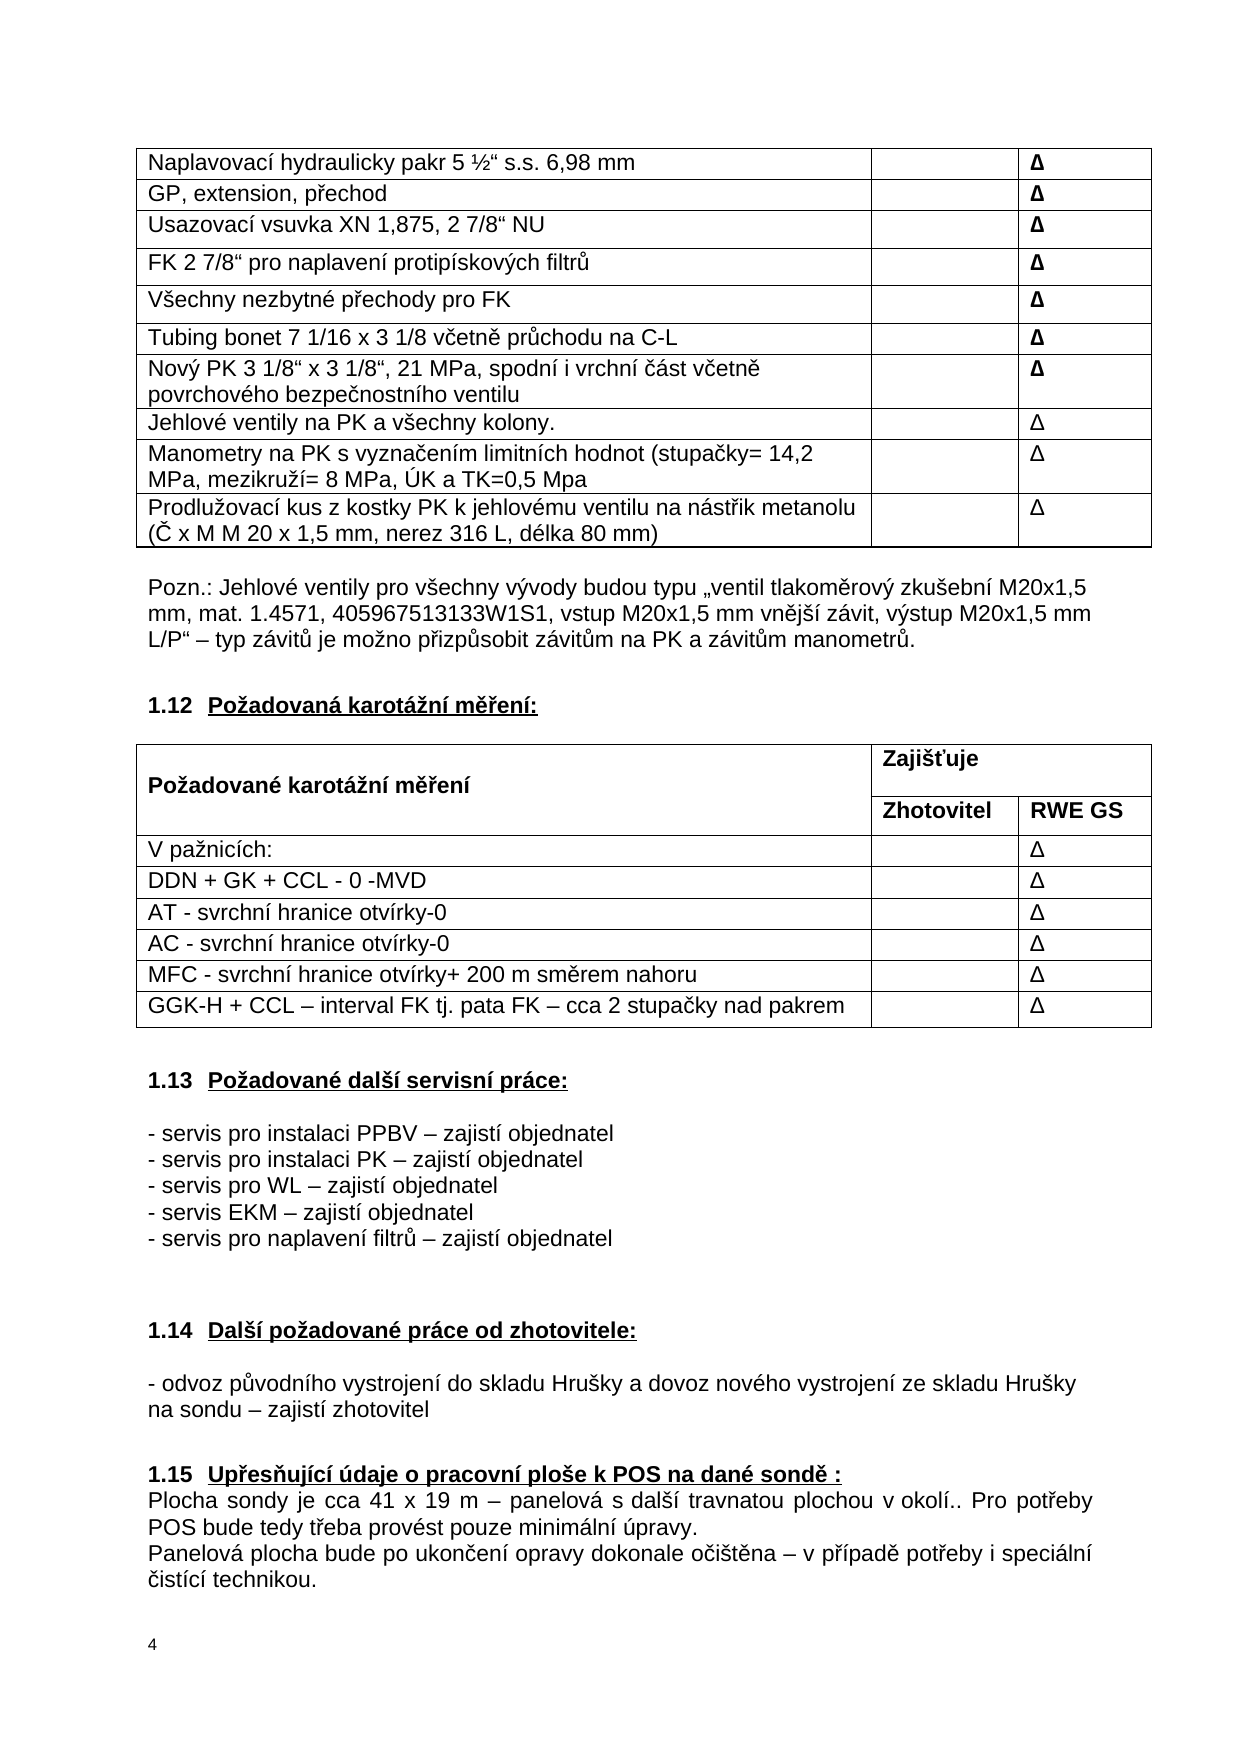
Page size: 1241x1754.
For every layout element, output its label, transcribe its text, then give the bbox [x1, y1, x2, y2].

text Panelová plocha bude po ukončení opravy dokonale očištěna – v případě potřeby i speciální čistící technikou. [148, 1540, 1093, 1593]
table_header Požadované karotážní měření [137, 745, 871, 835]
table_cell ∆ [1019, 867, 1151, 897]
table_cell Usazovací vsuvka XN 1,875, 2 7/8“ NU [137, 211, 871, 248]
table_cell Tubing bonet 7 1/16 x 3 1/8 včetně průchodu na C-L [137, 324, 871, 354]
table_cell ∆ [1019, 409, 1151, 439]
text - odvoz původního vystrojení do skladu Hrušky a dovoz nového vystrojení ze skladu Hrušky na sondu – zajistí zhotovitel [148, 1369, 1093, 1422]
table_cell ∆ [1019, 440, 1151, 493]
table_cell Nový PK 3 1/8“ x 3 1/8“, 21 MPa, spodní i vrchní část včetně povrchového bezpečnostního ventilu [137, 355, 871, 408]
text Pozn.: Jehlové ventily pro všechny vývody budou typu „ventil tlakoměrový zkušební M20x1,5 mm, mat. 1.4571, 405967513133W1S1, vstup M20x1,5 mm vnější závit, výstup M20x1,5 mm L/P“ – typ závitů je možno přizpůsobit závitům na PK a závitům manometrů. [148, 574, 1093, 653]
table_cell [872, 355, 1018, 408]
table_cell ∆ [1019, 249, 1151, 285]
table_cell ∆ [1019, 836, 1151, 866]
text - servis pro instalaci PPBV – zajistí objednatel [148, 1120, 1093, 1146]
table_cell [872, 961, 1018, 991]
text - servis EKM – zajistí objednatel [148, 1199, 1093, 1225]
table_cell [872, 836, 1018, 866]
text Plocha sondy je cca 41 x 19 m – panelová s další travnatou plochou v okolí.. Pro potřeby POS bude tedy třeba provést pouze minimální úpravy. [148, 1487, 1093, 1540]
table_cell ∆ [1019, 149, 1151, 179]
table_cell Naplavovací hydraulicky pakr 5 ½“ s.s. 6,98 mm [137, 149, 871, 179]
subtitle Požadované další servisní práce: [148, 1067, 1093, 1093]
table_cell [872, 867, 1018, 897]
table_cell AT - svrchní hranice otvírky-0 [137, 899, 871, 929]
table_cell Manometry na PK s vyznačením limitních hodnot (stupačky= 14,2 MPa, mezikruží= 8 MPa, ÚK a TK=0,5 Mpa [137, 440, 871, 493]
table_cell [872, 249, 1018, 285]
table_cell ∆ [1019, 899, 1151, 929]
table_cell [872, 180, 1018, 210]
table_cell ∆ [1019, 494, 1151, 546]
table_cell FK 2 7/8“ pro naplavení protipískových filtrů [137, 249, 871, 285]
table_cell [872, 324, 1018, 354]
table_cell [872, 286, 1018, 323]
table_cell Všechny nezbytné přechody pro FK [137, 286, 871, 323]
table_cell [872, 992, 1018, 1027]
table_header Zajišťuje [872, 745, 1151, 796]
table_cell ∆ [1019, 930, 1151, 960]
subtitle Upřesňující údaje o pracovní ploše k POS na dané sondě : [148, 1461, 1093, 1487]
table_cell Zhotovitel [872, 797, 1018, 835]
table_cell ∆ [1019, 324, 1151, 354]
table_cell [872, 409, 1018, 439]
table_cell V pažnicích: [137, 836, 871, 866]
subtitle Další požadované práce od zhotovitele: [148, 1317, 1093, 1343]
table_cell ∆ [1019, 180, 1151, 210]
table_cell [872, 211, 1018, 248]
table_cell Jehlové ventily na PK a všechny kolony. [137, 409, 871, 439]
table_cell ∆ [1019, 961, 1151, 991]
table_cell ∆ [1019, 355, 1151, 408]
table_cell [872, 930, 1018, 960]
subtitle Požadovaná karotážní měření: [148, 692, 1093, 718]
table_cell ∆ [1019, 992, 1151, 1027]
table_cell [872, 494, 1018, 546]
table_cell GGK-H + CCL – interval FK tj. pata FK – cca 2 stupačky nad pakrem [137, 992, 871, 1027]
table_cell GP, extension, přechod [137, 180, 871, 210]
table_cell AC - svrchní hranice otvírky-0 [137, 930, 871, 960]
table_cell Prodlužovací kus z kostky PK k jehlovému ventilu na nástřik metanolu (Č x M M 20 x 1,5 mm, nerez 316 L, délka 80 mm) [137, 494, 871, 546]
table_cell [872, 149, 1018, 179]
table_cell RWE GS [1019, 797, 1151, 835]
table_cell [872, 440, 1018, 493]
table_cell [872, 899, 1018, 929]
text - servis pro naplavení filtrů – zajistí objednatel [148, 1225, 1093, 1252]
text - servis pro WL – zajistí objednatel [148, 1172, 1093, 1199]
text - servis pro instalaci PK – zajistí objednatel [148, 1146, 1093, 1172]
table_cell ∆ [1019, 286, 1151, 323]
table_cell DDN + GK + CCL - 0 -MVD [137, 867, 871, 897]
table_cell ∆ [1019, 211, 1151, 248]
table_cell MFC - svrchní hranice otvírky+ 200 m směrem nahoru [137, 961, 871, 991]
